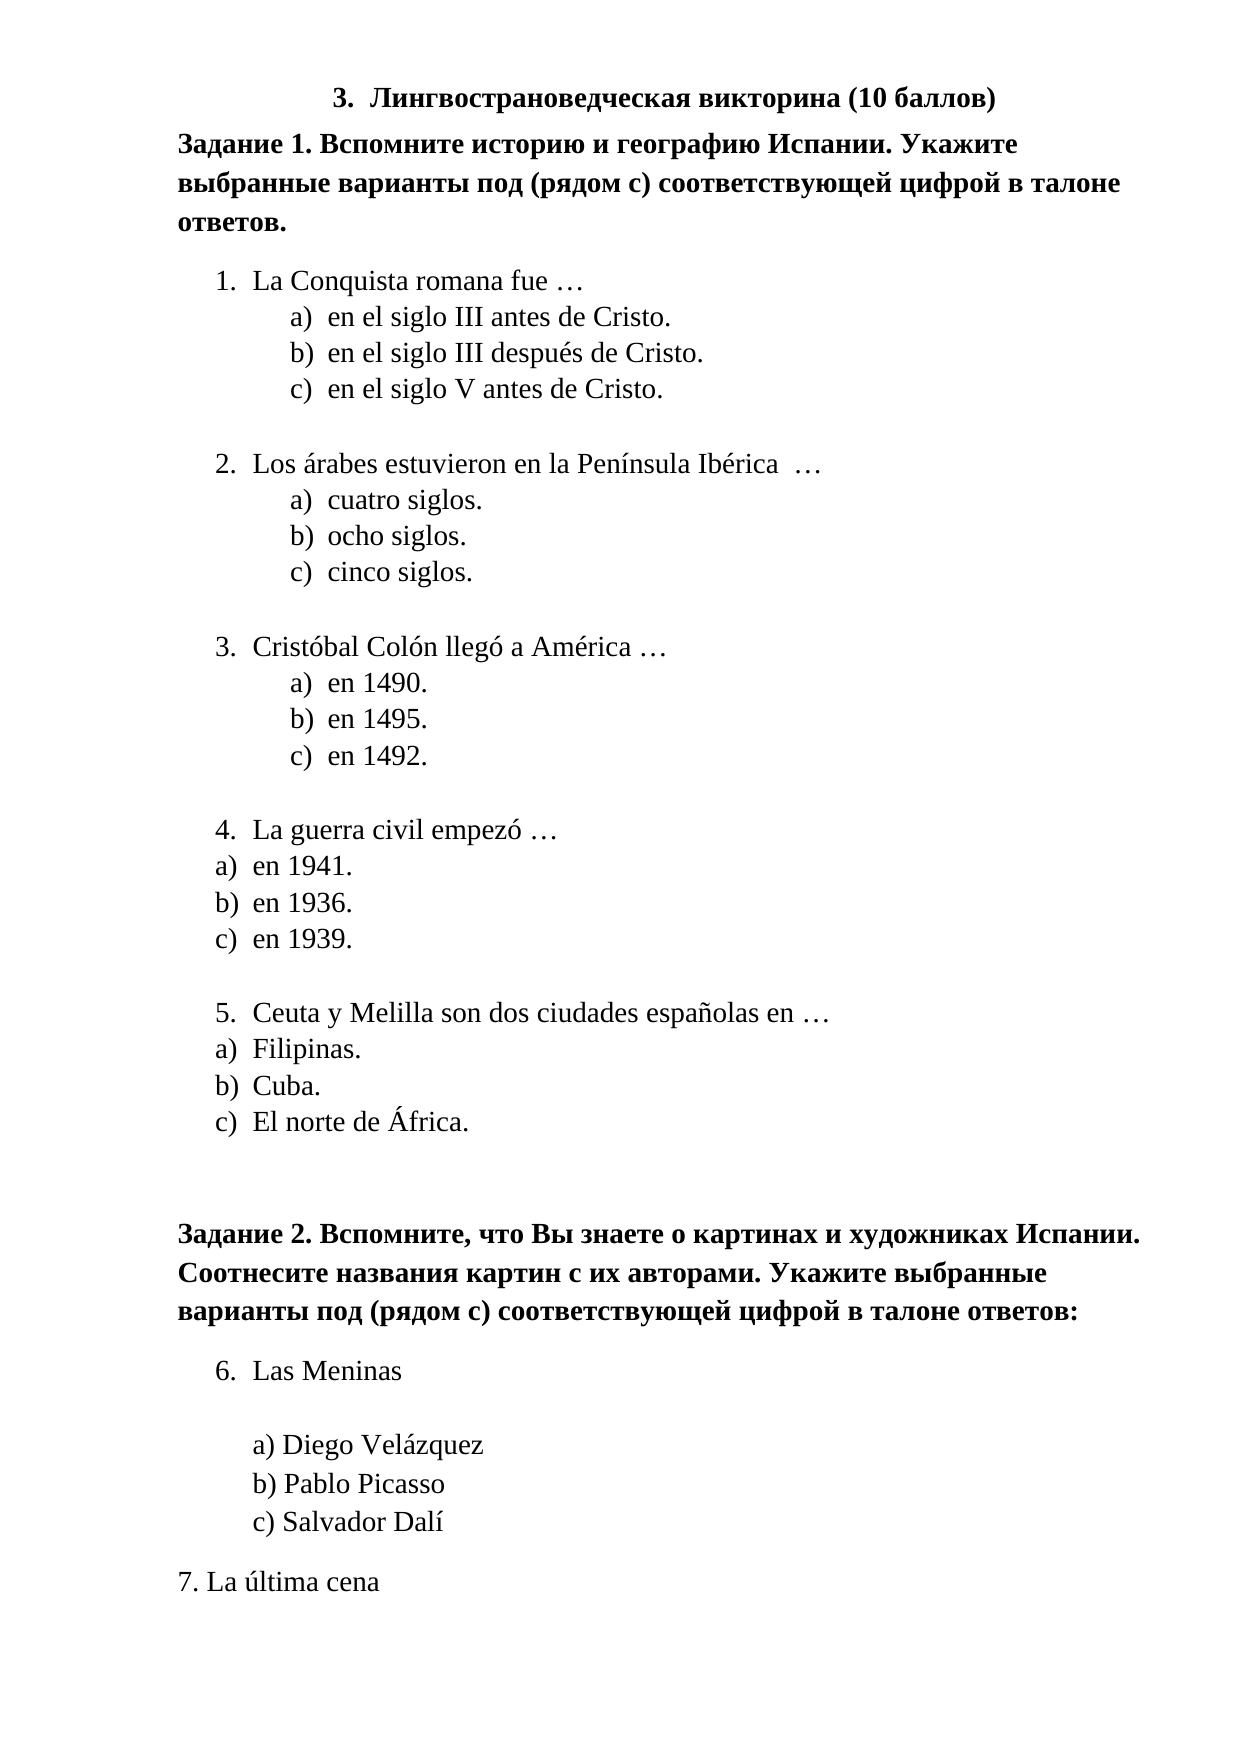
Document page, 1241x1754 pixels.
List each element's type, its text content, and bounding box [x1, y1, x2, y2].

list ocho siglos. [290, 518, 1152, 552]
list Лингвострановедческая викторина (10 баллов) [177, 80, 1152, 114]
list a) Diego Velázquez [252, 1427, 1152, 1461]
text Задание 1. Вспомните историю и географию Испании. Укажите выбранные варианты под (рядом с) соответствующей цифрой в талоне ответов. [177, 127, 1152, 237]
list Filipinas. [215, 1032, 1152, 1065]
list en 1939. [215, 921, 1152, 954]
list en 1941. [215, 848, 1152, 882]
text 7. La última cena [177, 1564, 1152, 1597]
list en el siglo III antes de Cristo. [290, 299, 1152, 333]
list en el siglo V antes de Cristo. [290, 371, 1152, 405]
text Задание 2. Вспомните, что Вы знаете о картинах и художниках Испании. Соотнесите названия картин с их авторами. Укажите выбранные варианты под (рядом с) соответствующей цифрой в талоне ответов: [177, 1216, 1152, 1327]
list en 1495. [290, 702, 1152, 735]
list La Conquista romana fue … [215, 263, 1152, 297]
list en 1490. [290, 665, 1152, 699]
list Las Meninas [215, 1353, 1152, 1386]
list Los árabes estuvieron en la Península Ibérica … [215, 446, 1152, 480]
list La guerra civil empezó … [215, 812, 1152, 846]
list Ceuta y Melilla son dos ciudades españolas en … [215, 996, 1152, 1029]
list b) Pablo Picasso [252, 1466, 1152, 1499]
list cinco siglos. [290, 554, 1152, 588]
list Cristóbal Colón llegó a América … [215, 629, 1152, 663]
list Cuba. [215, 1068, 1152, 1101]
list en 1936. [215, 885, 1152, 918]
list cuatro siglos. [290, 482, 1152, 516]
list El norte de África. [215, 1104, 1152, 1137]
list c) Salvador Dalí [252, 1504, 1152, 1538]
list en 1492. [290, 738, 1152, 771]
list en el siglo III después de Cristo. [290, 335, 1152, 369]
